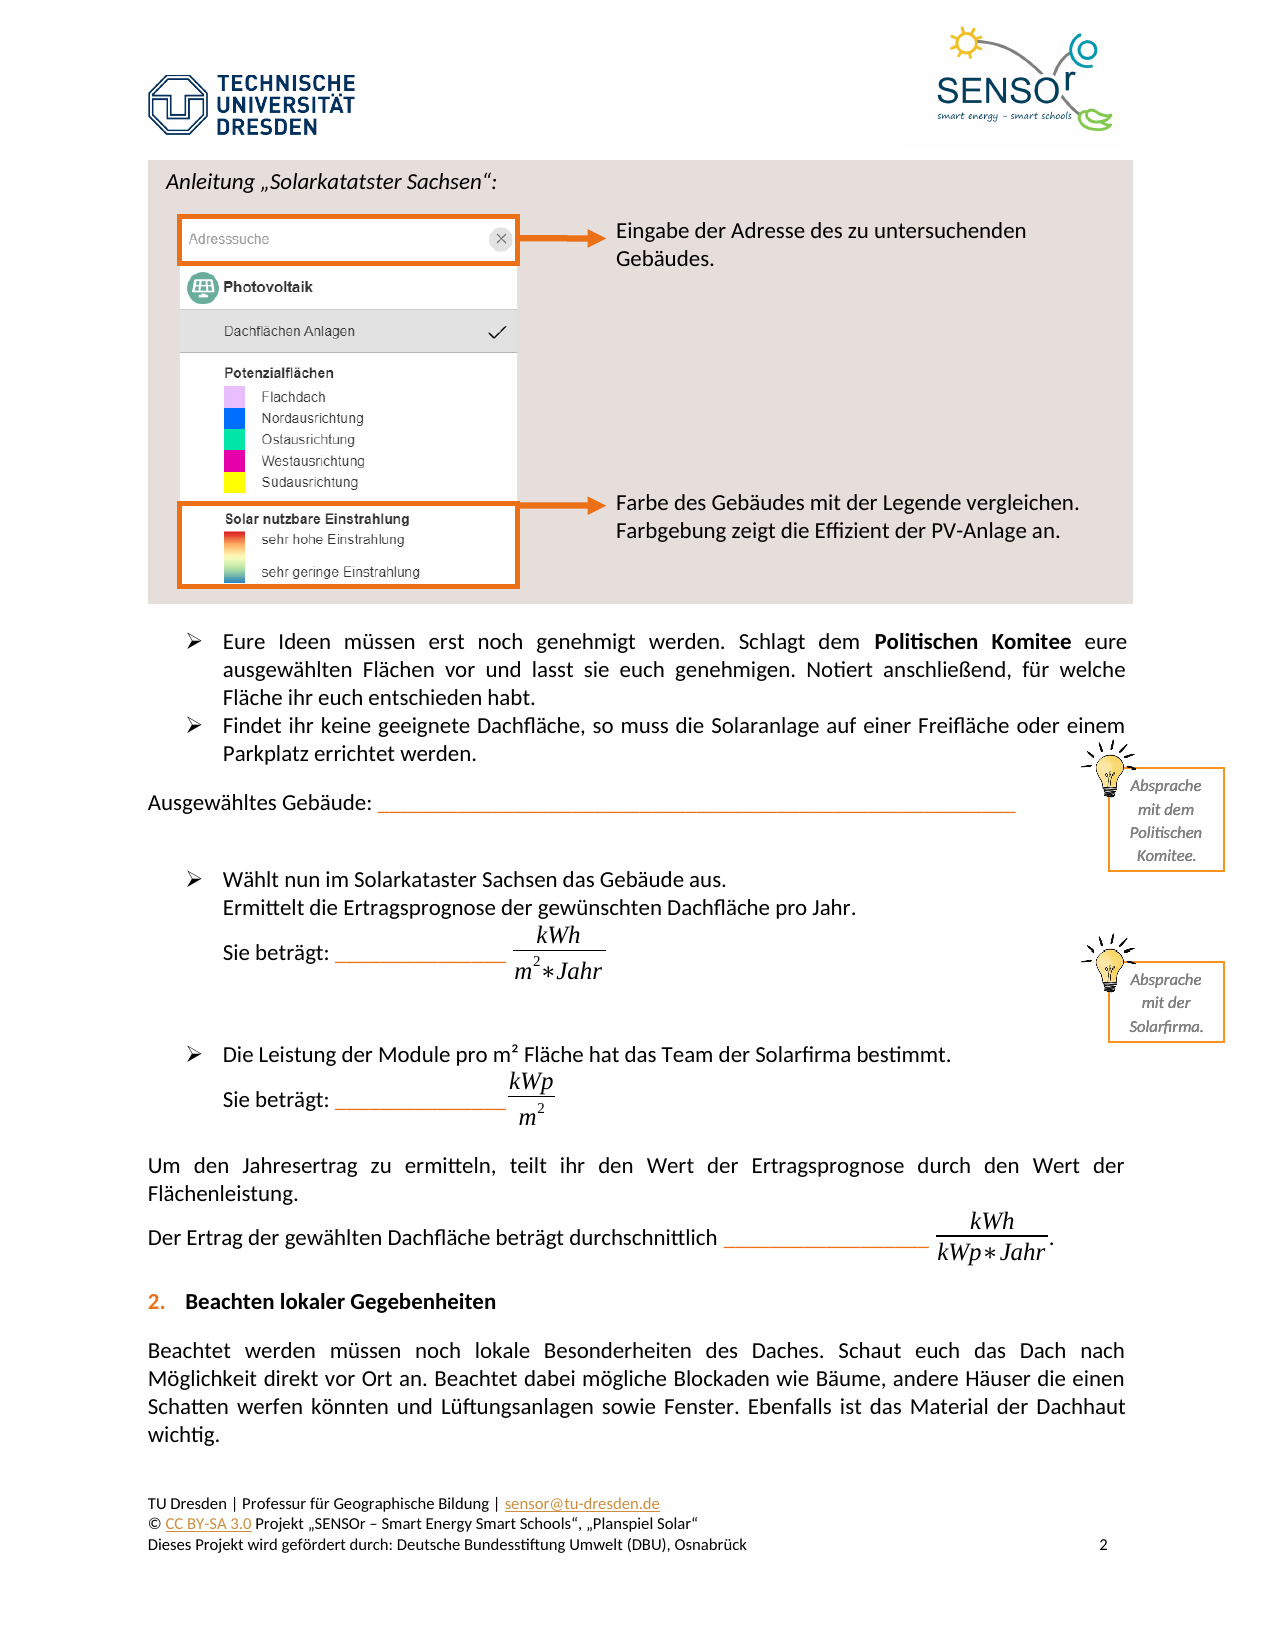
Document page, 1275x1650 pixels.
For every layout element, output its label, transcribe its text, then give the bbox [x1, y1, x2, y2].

picture [148, 75, 355, 135]
text Beachtet werden müssen noch lokale Besonderheiten des Daches. Schaut euch das Dach nach Möglichkeit direkt vor Ort an. Beachtet dabei mögliche Blockaden wie Bäume, andere Häuser die einen Schatten werfen könnten und Lüftungsanlagen sowie Fenster. Ebenfalls ist das Material der Dachhaut wichtig. [148, 1336, 1127, 1448]
picture [1073, 733, 1146, 806]
picture [182, 219, 515, 261]
picture [179, 266, 518, 501]
text Ausgewähltes Gebäude: ________________________________________________________ [148, 788, 1108, 816]
list Beachten lokaler Gegebenheiten [148, 1287, 1127, 1315]
list Eure Ideen müssen erst noch genehmigt werden. Schlagt dem Politischen Komitee eure ausgewählten Flächen vor und lasst sie euch genehmigen. Notiert anschließend, für welche Fläche ihr euch entschieden habt. [185, 627, 1127, 712]
list Wählt nun im Solarkataster Sachsen das Gebäude aus. Ermittelt die Ertragsprognose der gewünschten Dachfläche pro Jahr. Sie beträgt: _______________ [185, 865, 1127, 984]
list Die Leistung der Module pro m² Fläche hat das Team der Solarfirma bestimmt. Sie beträgt: _______________ [185, 1040, 1127, 1130]
picture [902, 24, 1128, 149]
list Findet ihr keine geeignete Dachfläche, so muss die Solaranlage auf einer Freifläche oder einem Parkplatz errichtet werden. [185, 712, 1127, 768]
text Um den Jahresertrag zu ermitteln, teilt ihr den Wert der Ertragsprognose durch den Wert der Flächenleistung. Der Ertrag der gewählten Dachfläche beträgt durchschnittlich __________________ . [148, 1151, 1127, 1266]
picture [182, 506, 515, 584]
picture [1073, 927, 1146, 1001]
